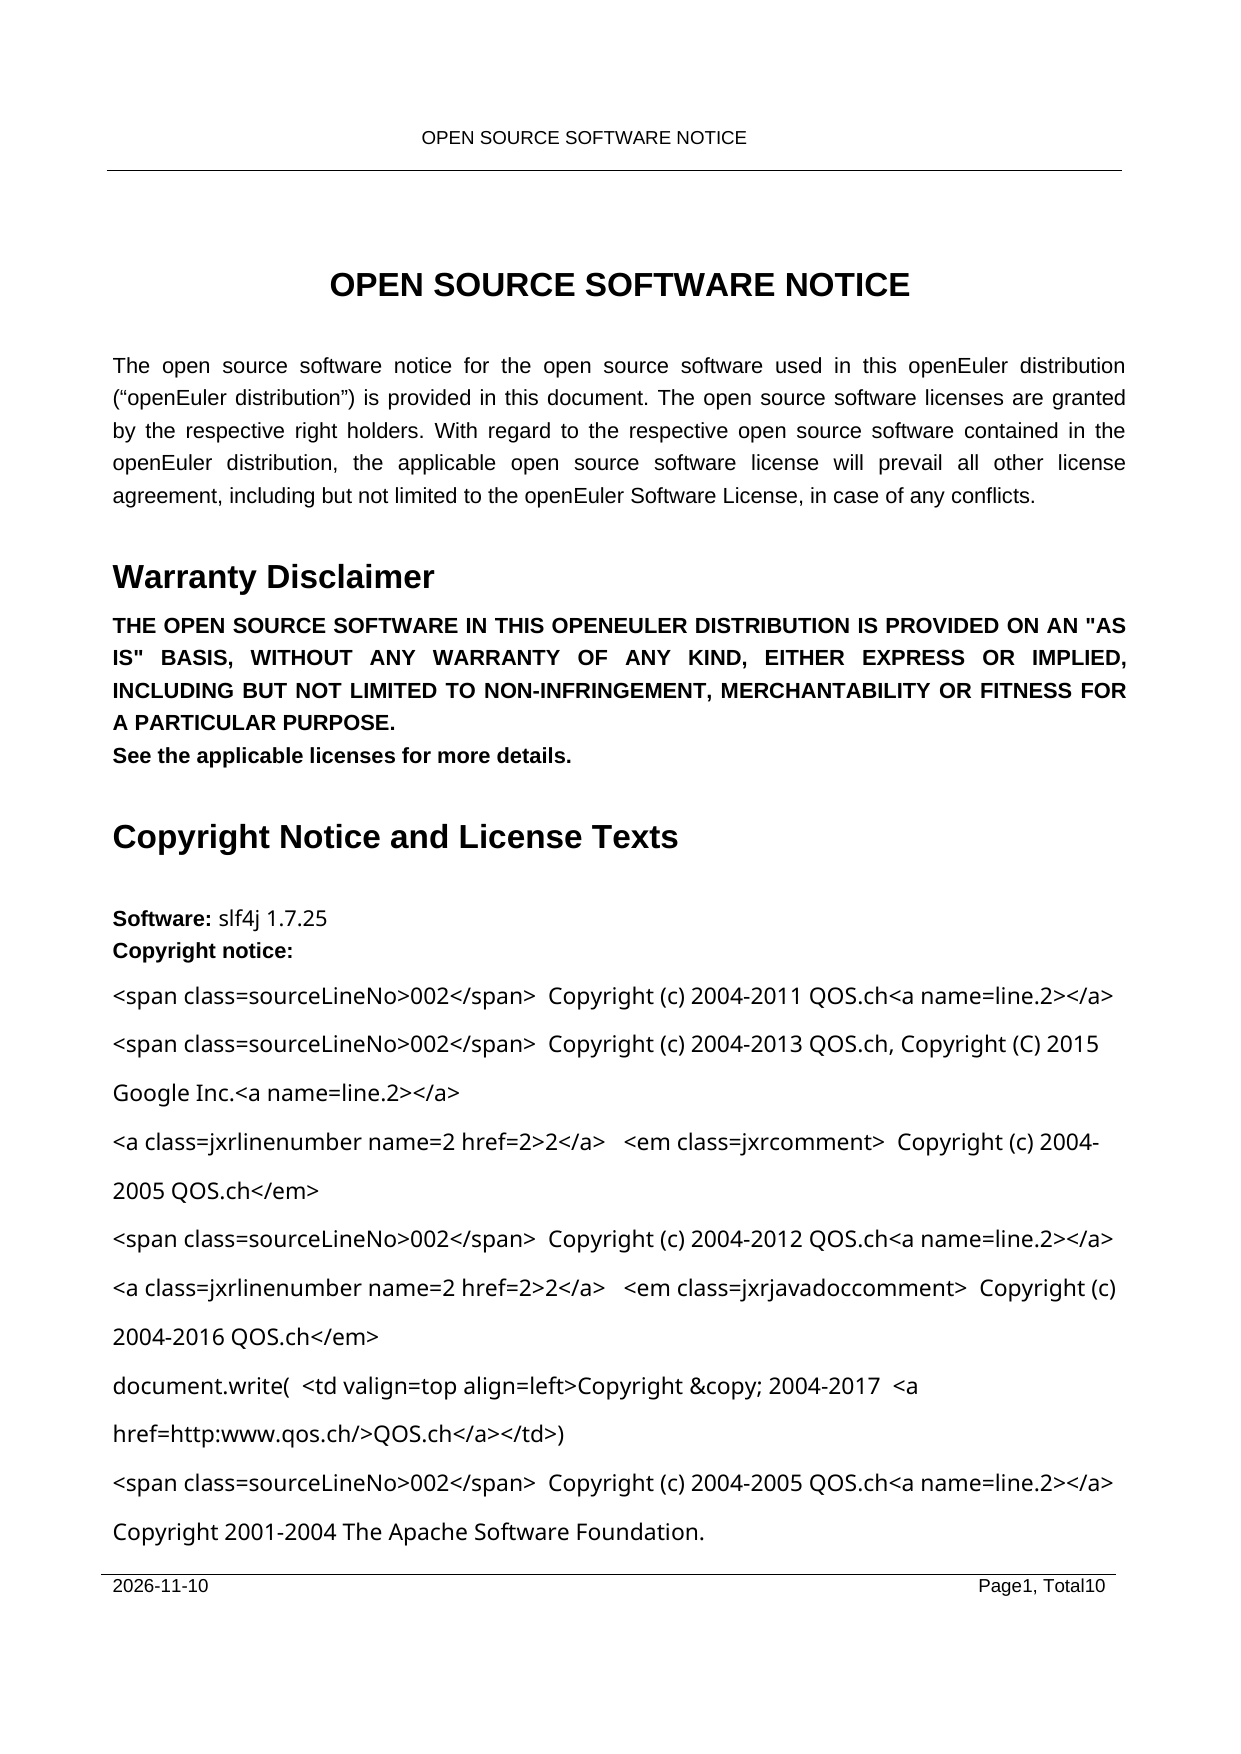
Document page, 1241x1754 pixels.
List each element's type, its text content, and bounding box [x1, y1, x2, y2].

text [112, 979, 1128, 1548]
text THE OPEN SOURCE SOFTWARE IN THIS OPENEULER DISTRIBUTION IS PROVIDED ON AN "AS IS" BASIS, WITHOUT ANY WARRANTY OF ANY KIND, EITHER EXPRESS OR IMPLIED, INCLUDING BUT NOT LIMITED TO NON-INFRINGEMENT, MERCHANTABILITY OR FITNESS FOR A PARTICULAR PURPOSE. See the applicable licenses for more details. [112, 609, 1128, 771]
text The open source software notice for the open source software used in this openEuler distribution (“openEuler distribution”) is provided in this document. The open source software licenses are granted by the respective right holders. With regard to the respective open source software contained in the openEuler distribution, the applicable open source software license will prevail all other license agreement, including but not limited to the openEuler Software License, in case of any conflicts. [112, 349, 1128, 511]
text Software: slf4j 1.7.25 [112, 901, 1128, 934]
text Copyright notice: [112, 934, 1128, 966]
text Copyright Notice and License Texts [112, 804, 1128, 869]
text Warranty Disclaimer [112, 544, 1128, 609]
text OPEN SOURCE SOFTWARE NOTICE [112, 251, 1128, 316]
